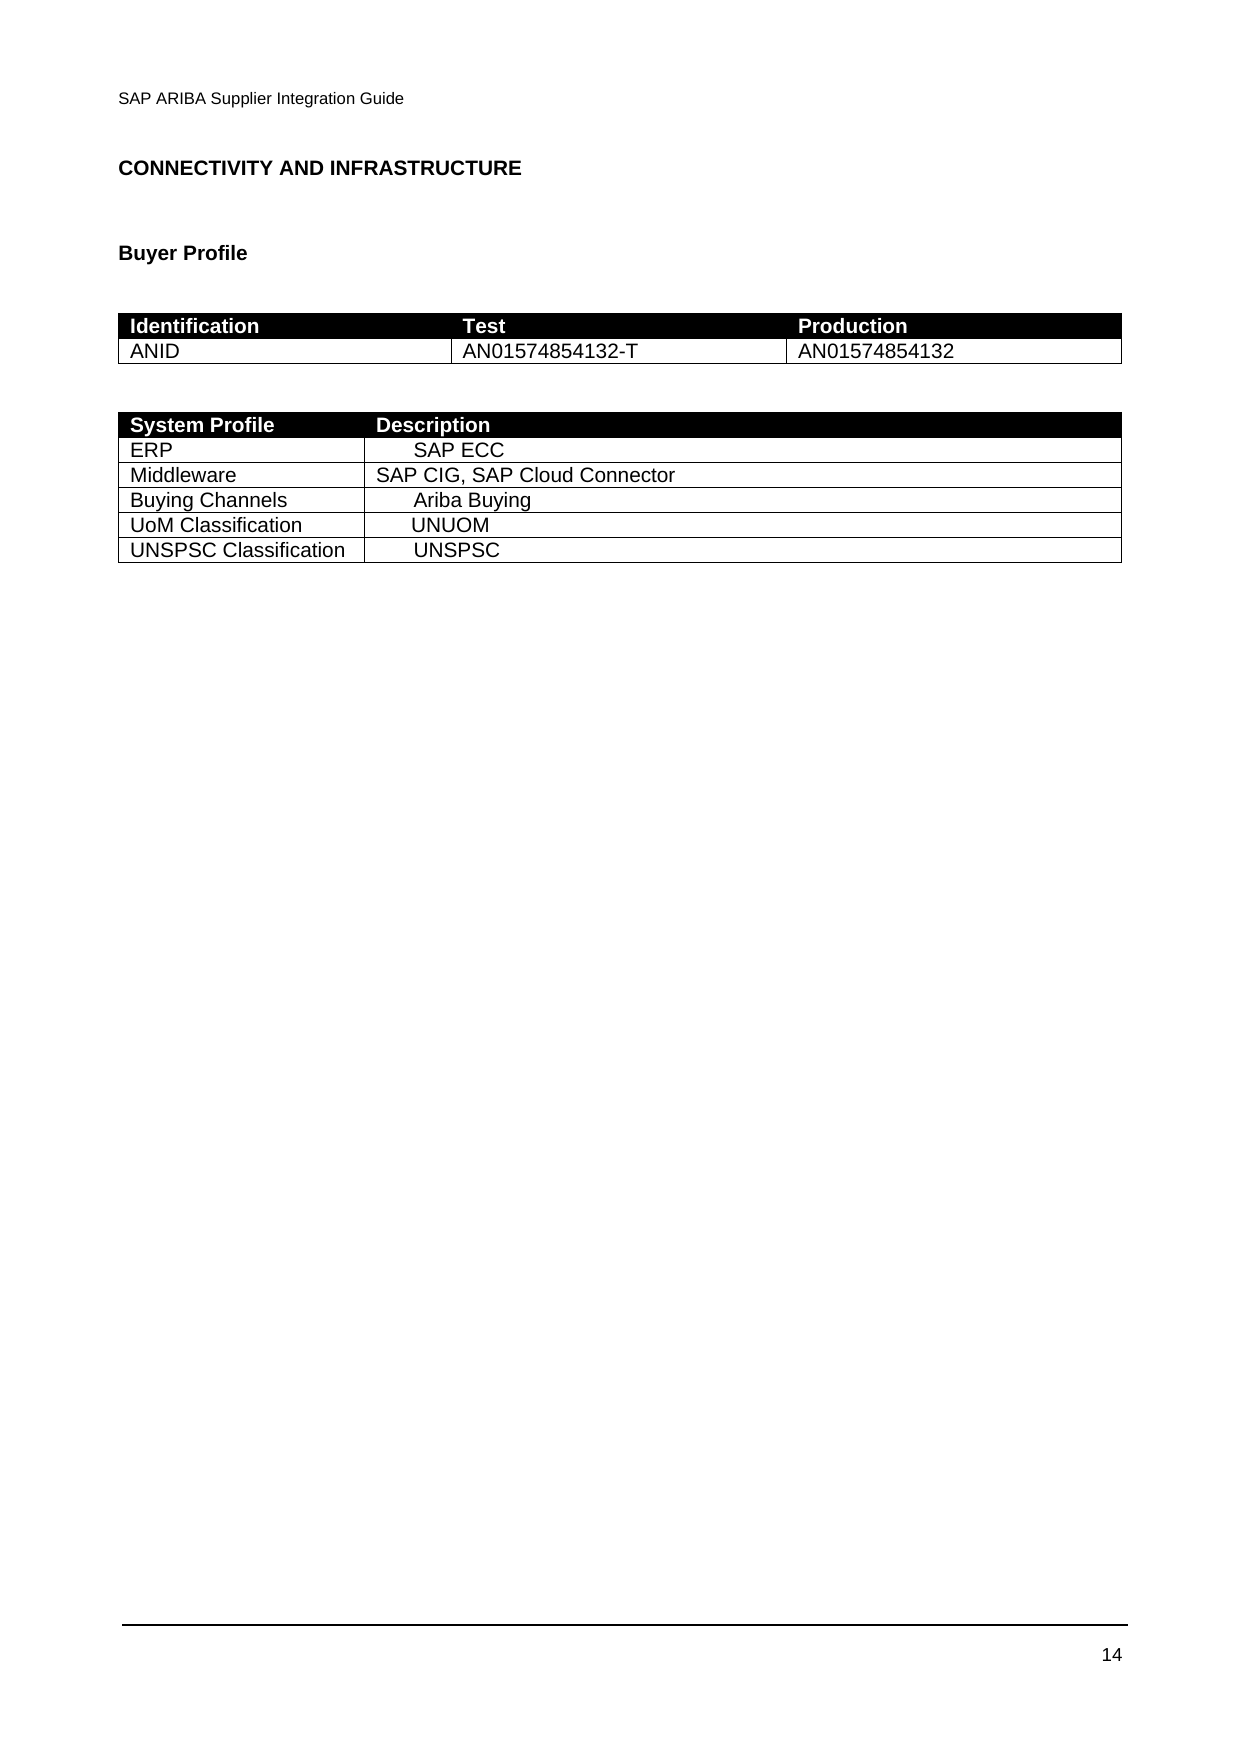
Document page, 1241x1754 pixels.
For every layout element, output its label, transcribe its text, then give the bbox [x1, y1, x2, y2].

table_cell Ariba Buying [365, 488, 1121, 512]
table_cell AN01574854132 [787, 339, 1121, 363]
table_cell UoM Classification [119, 513, 364, 537]
table_header Test [452, 314, 786, 338]
table_header System Profile [119, 413, 364, 437]
table_header Identification [119, 314, 451, 338]
table_cell UNSPSC [365, 538, 1121, 562]
table_header Production [787, 314, 1121, 338]
table_cell ERP [119, 438, 364, 462]
table_cell UNUOM [365, 513, 1121, 537]
table_cell SAP ECC [365, 438, 1121, 462]
table_cell UNSPSC Classification [119, 538, 364, 562]
table_cell ANID [119, 339, 451, 363]
table_cell Buying Channels [119, 488, 364, 512]
table_cell Middleware [119, 463, 364, 487]
subtitle Buyer Profile [118, 241, 1122, 265]
table_header Description [365, 413, 1121, 437]
subtitle CONNECTIVITY AND INFRASTRUCTURE [118, 156, 1122, 179]
table_cell AN01574854132-T [452, 339, 786, 363]
table_cell SAP CIG, SAP Cloud Connector [365, 463, 1121, 487]
